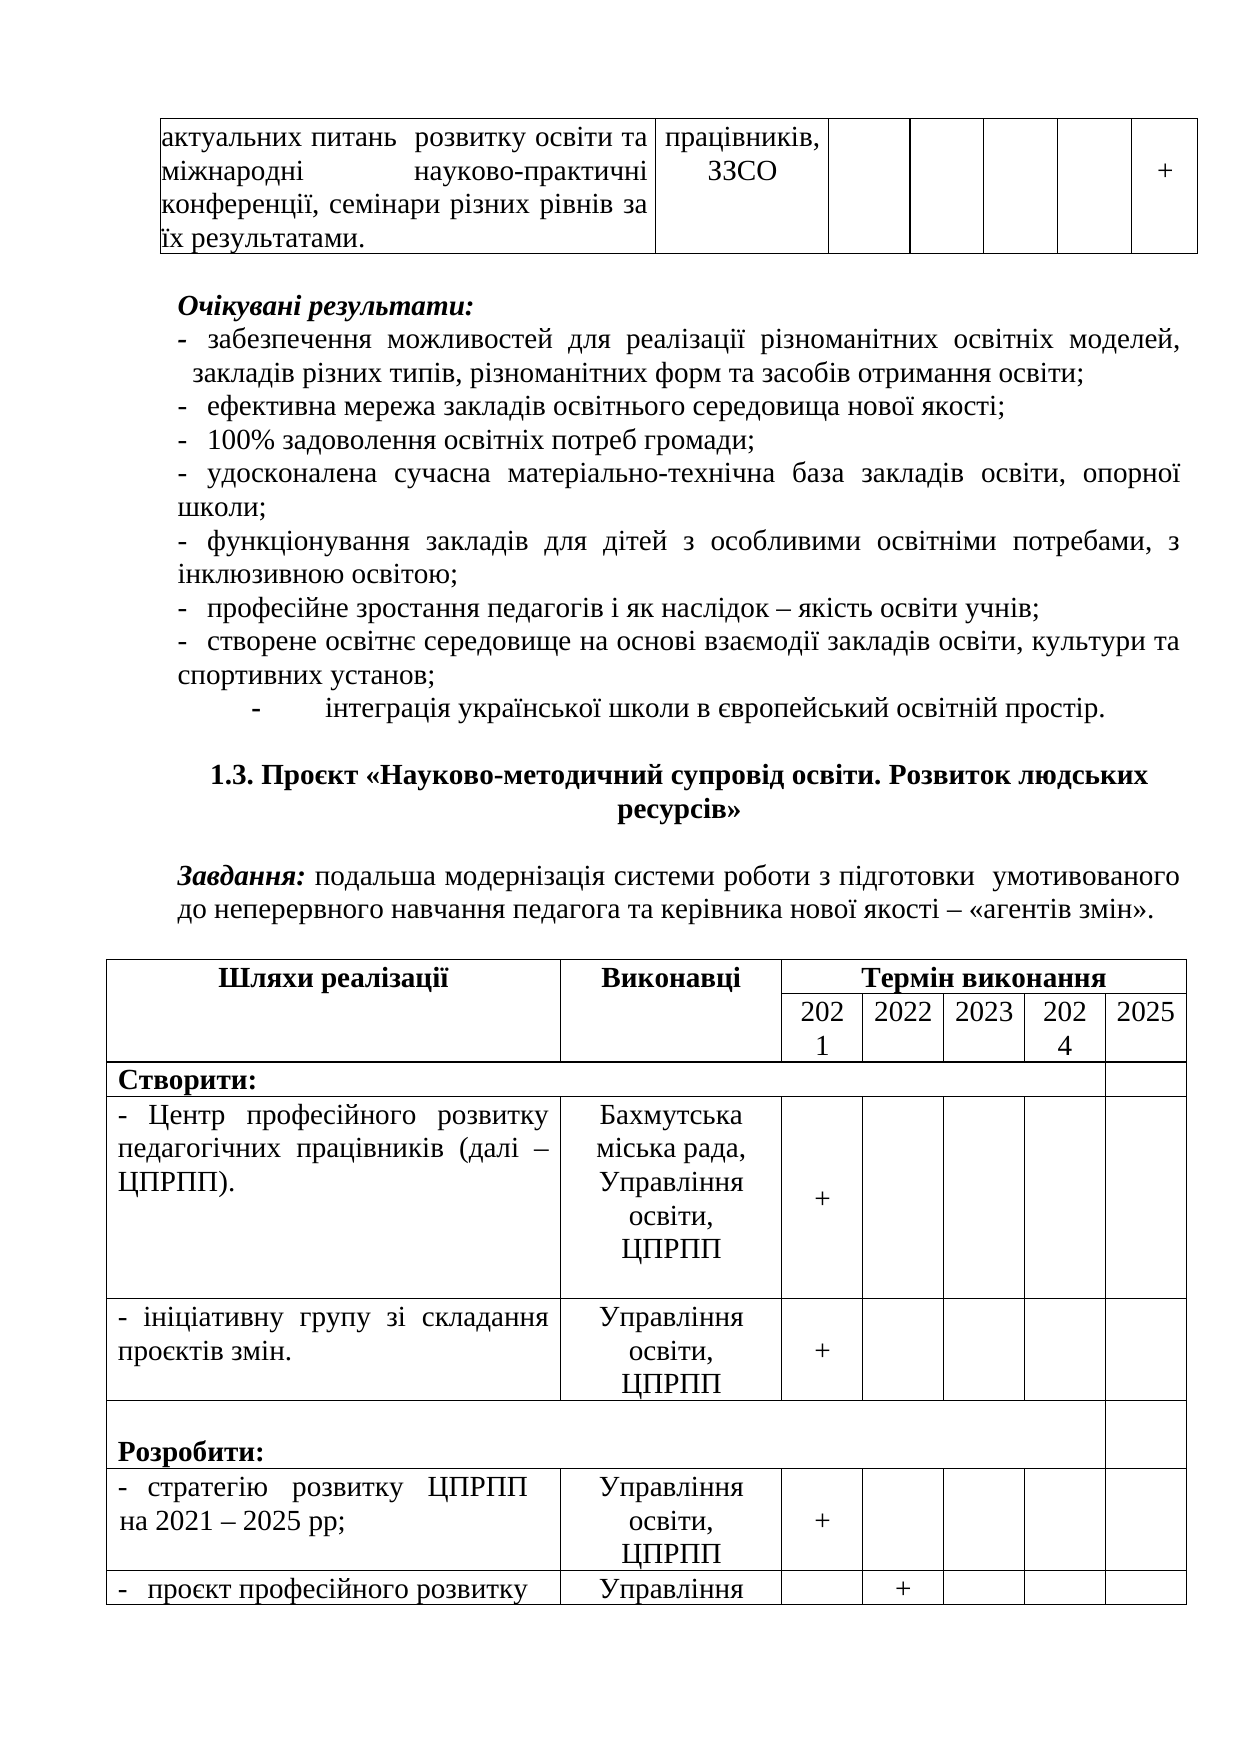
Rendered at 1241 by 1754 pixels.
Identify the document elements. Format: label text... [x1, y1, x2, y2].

table_cell Бахмутська міська рада, Управління освіти, ЦПРПП [561, 1097, 781, 1298]
table_cell 2021 [782, 994, 862, 1061]
table_cell [863, 1299, 943, 1400]
list 100% задоволення освітніх потреб громади; [177, 422, 1181, 456]
table_cell + [782, 1469, 862, 1570]
table_cell + [782, 1097, 862, 1298]
table_header Термін виконання [782, 960, 1186, 993]
table_cell [1106, 1097, 1186, 1298]
text Очікувані результати: [177, 288, 1181, 321]
table_cell [782, 1571, 862, 1604]
table_cell 2022 [863, 994, 943, 1061]
list забезпечення можливостей для реалізації різноманітних освітніх моделей, закладів різних типів, різноманітних форм та засобів отримання освіти; [177, 321, 1181, 388]
table_cell [1106, 1299, 1186, 1400]
table_cell [944, 1469, 1024, 1570]
table_cell + [829, 119, 909, 253]
table_cell [1106, 1063, 1186, 1096]
list інтеграція української школи в європейський освітній простір. [177, 690, 1181, 724]
table_cell Управління освіти, ЦПРПП [561, 1469, 781, 1570]
text 1.3. Проєкт «Науково-методичний супровід освіти. Розвиток людських ресурсів» [177, 757, 1181, 824]
table_cell [1025, 1469, 1105, 1570]
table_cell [107, 1571, 560, 1604]
table_cell [1025, 1299, 1105, 1400]
table_cell + [1132, 119, 1197, 253]
table_cell Управління освіти, ЦПРПП [561, 1299, 781, 1400]
list професійне зростання педагогів і як наслідок – якість освіти учнів; [177, 590, 1181, 623]
table_cell Розробити: [107, 1401, 1105, 1468]
table_cell [944, 1299, 1024, 1400]
table_cell [1106, 1469, 1186, 1570]
table_cell + [911, 119, 983, 253]
list удосконалена сучасна матеріально-технічна база закладів освіти, опорної школи; [177, 456, 1181, 523]
list створене освітнє середовище на основі взаємодії закладів освіти, культури та спортивних установ; [177, 623, 1181, 690]
table_cell [1106, 1401, 1186, 1468]
text Завдання: подальша модернізація системи роботи з підготовки умотивованого до неперервного навчання педагога та керівника нової якості – «агентів змін». [177, 858, 1181, 925]
table_cell - Центр професійного розвитку педагогічних працівників (далі – ЦПРПП). [107, 1097, 560, 1298]
table_cell [944, 1571, 1024, 1604]
table_cell + [984, 119, 1057, 253]
table_cell [1025, 1571, 1105, 1604]
table_cell [1025, 1097, 1105, 1298]
table_cell [944, 1097, 1024, 1298]
list функціонування закладів для дітей з особливими освітніми потребами, з інклюзивною освітою; [177, 523, 1181, 590]
table_cell - ініціативну групу зі складання проєктів змін. [107, 1299, 560, 1400]
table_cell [161, 119, 655, 253]
table_header Шляхи реалізації [107, 960, 560, 1061]
table_cell Створити: [107, 1063, 1105, 1096]
table_cell [1106, 1571, 1186, 1604]
table_header Виконавці [561, 960, 781, 1061]
table_cell [863, 1469, 943, 1570]
table_cell 2025 [1106, 994, 1186, 1061]
table_cell стратегію розвитку ЦПРПП на 2021 – 2025 рр; [107, 1469, 560, 1570]
table_cell + [1058, 119, 1131, 253]
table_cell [561, 1571, 781, 1604]
table_cell 2023 [944, 994, 1024, 1061]
table_cell [863, 1097, 943, 1298]
table_cell + [863, 1571, 943, 1604]
table_cell + [782, 1299, 862, 1400]
list ефективна мережа закладів освітнього середовища нової якості; [177, 388, 1181, 422]
table_cell 2024 [1025, 994, 1105, 1061]
